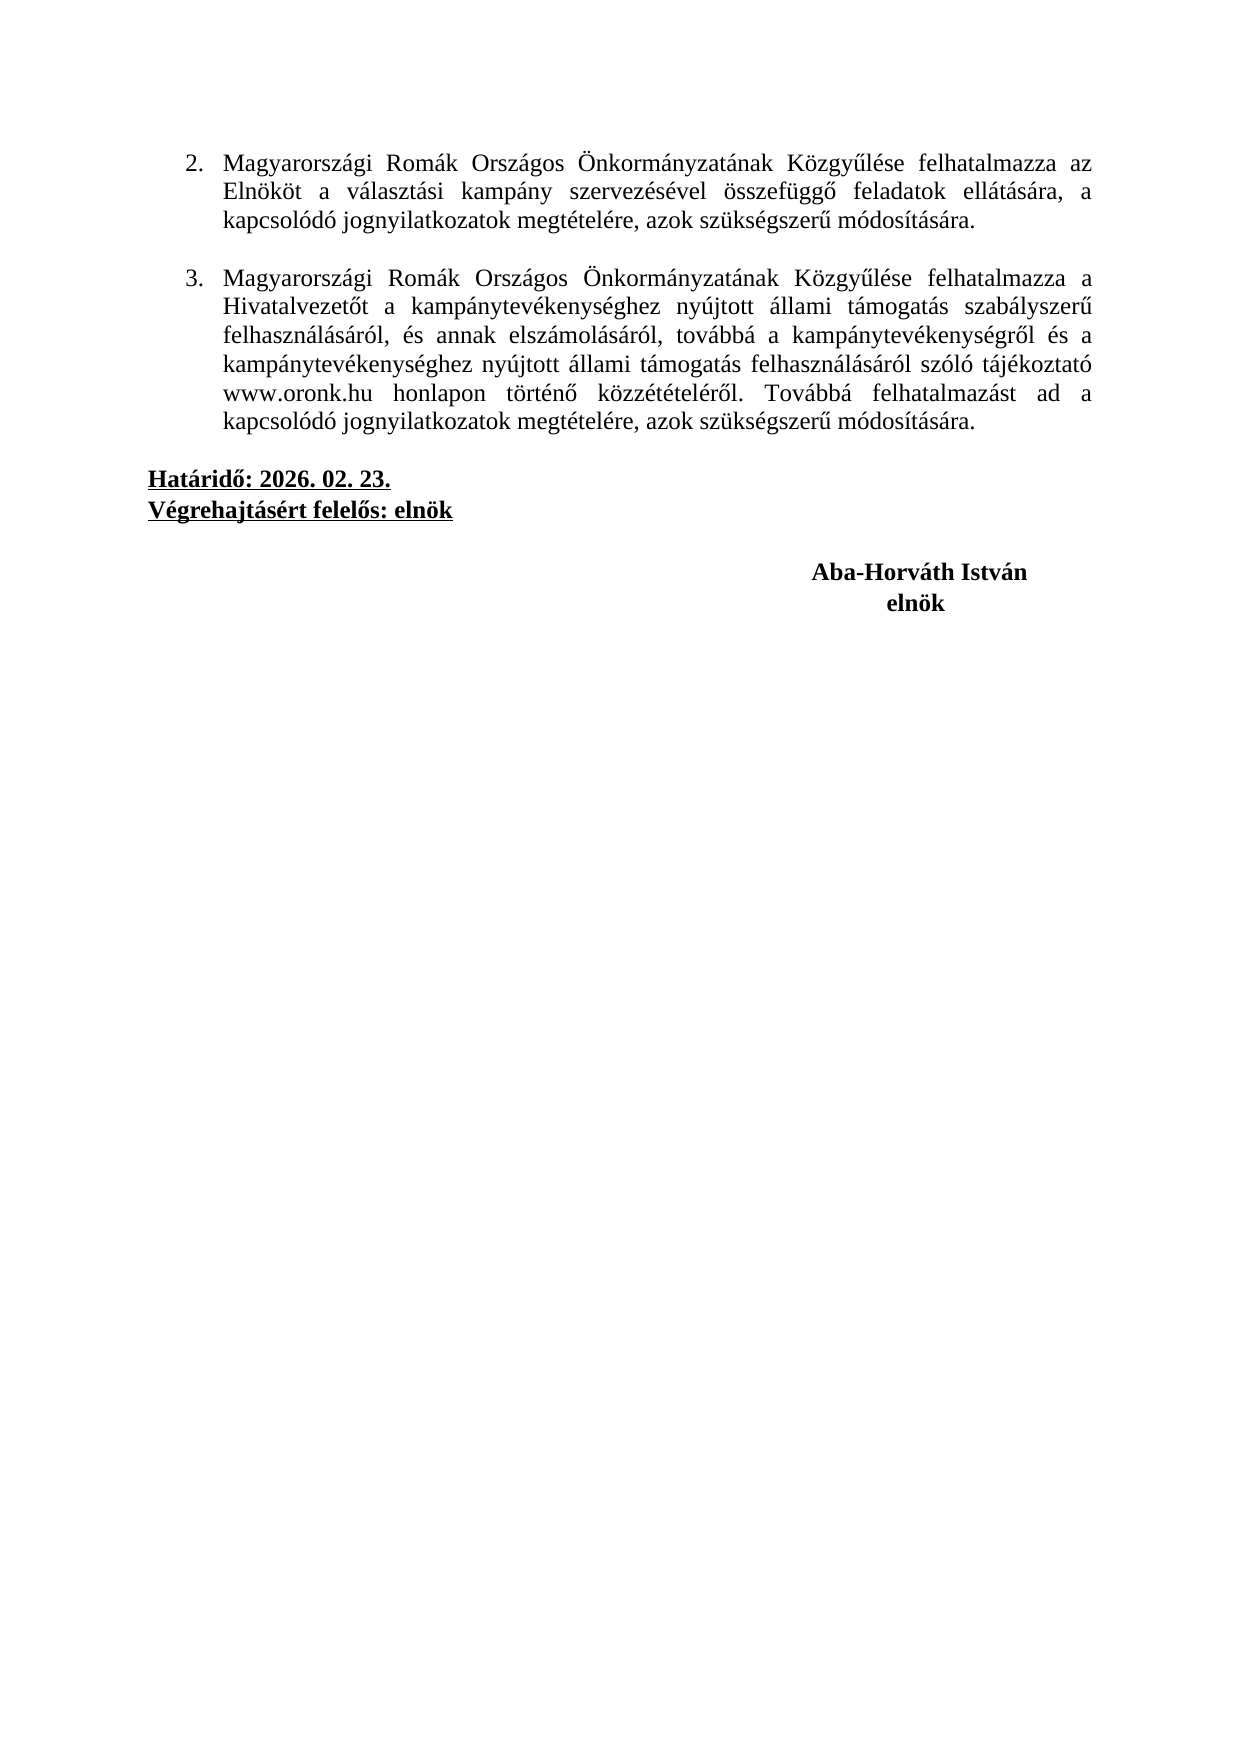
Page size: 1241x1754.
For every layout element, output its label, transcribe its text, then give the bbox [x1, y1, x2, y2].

list Magyarországi Romák Országos Önkormányzatának Közgyűlése felhatalmazza az Elnököt a választási kampány szervezésével összefüggő feladatok ellátására, a kapcsolódó jognyilatkozatok megtételére, azok szükségszerű módosítására. [185, 148, 1093, 234]
text Végrehajtásért felelős: elnök [148, 495, 1093, 524]
list Magyarországi Romák Országos Önkormányzatának Közgyűlése felhatalmazza a Hivatalvezetőt a kampánytevékenységhez nyújtott állami támogatás szabályszerű felhasználásáról, és annak elszámolásáról, továbbá a kampánytevékenységről és a kampánytevékenységhez nyújtott állami támogatás felhasználásáról szóló tájékoztató www.oronk.hu honlapon történő közzétételéről. Továbbá felhatalmazást ad a kapcsolódó jognyilatkozatok megtételére, azok szükségszerű módosítására. [185, 263, 1093, 435]
text Határidő: 2026. 02. 23. [148, 464, 1093, 493]
text elnök [148, 588, 1093, 617]
text Aba-Horváth István [738, 557, 1093, 586]
